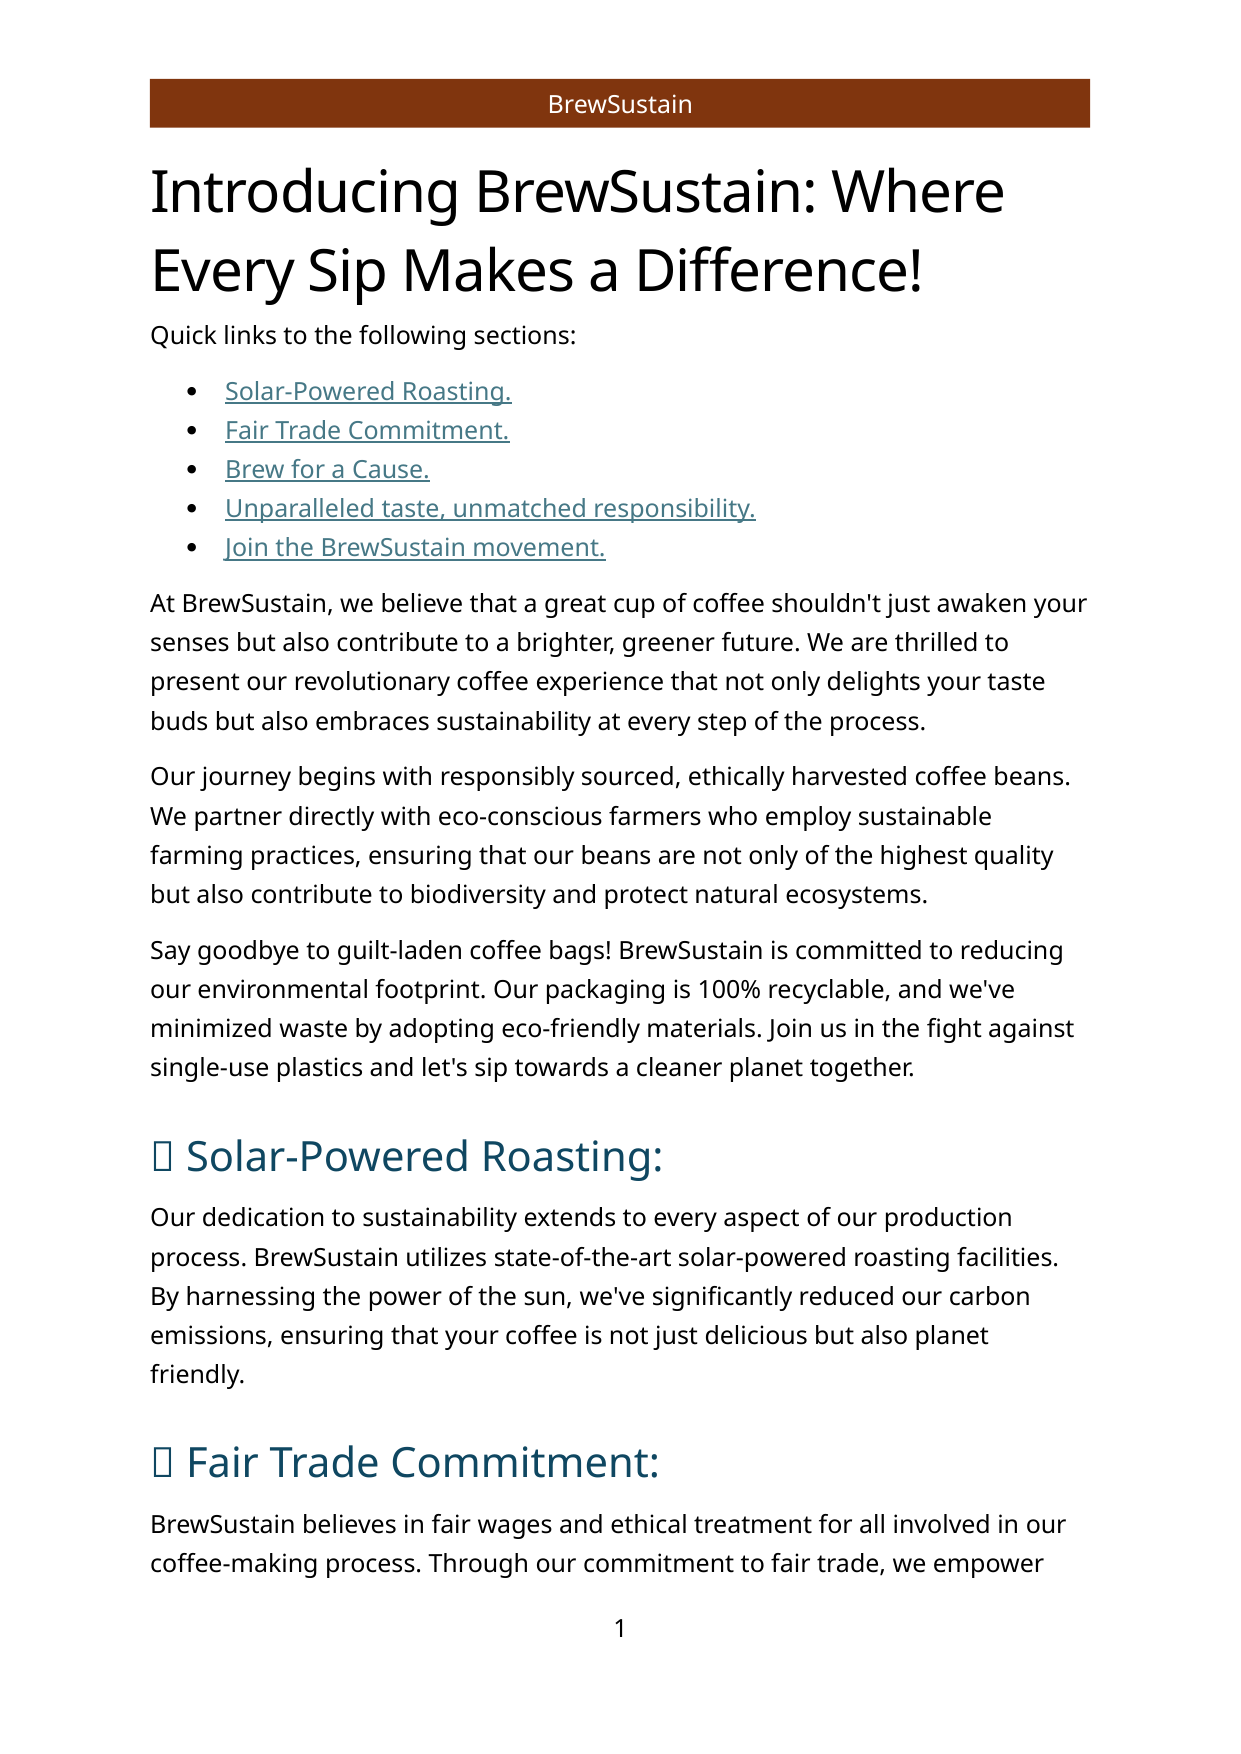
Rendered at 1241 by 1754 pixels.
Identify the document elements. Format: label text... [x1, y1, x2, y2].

list Brew for a Cause. [187, 451, 1090, 486]
text At BrewSustain, we believe that a great cup of coffee shouldn't just awaken your senses but also contribute to a brighter, greener future. We are thrilled to present our revolutionary coffee experience that not only delights your taste buds but also embraces sustainability at every step of the process. [150, 586, 1090, 737]
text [150, 1507, 1090, 1580]
list Fair Trade Commitment. [187, 412, 1090, 446]
subtitle 💚 Fair Trade Commitment: [150, 1433, 1090, 1490]
list Join the BrewSustain movement. [187, 530, 1090, 564]
title Introducing BrewSustain: Where Every Sip Makes a Difference! [150, 150, 1090, 309]
text Quick links to the following sections: [150, 317, 1090, 351]
list Solar-Powered Roasting. [187, 373, 1090, 407]
text Our dedication to sustainability extends to every aspect of our production process. BrewSustain utilizes state-of-the-art solar-powered roasting facilities. By harnessing the power of the sun, we've significantly reduced our carbon emissions, ensuring that your coffee is not just delicious but also planet friendly. [150, 1200, 1090, 1391]
subtitle 🌞 Solar-Powered Roasting: [150, 1126, 1090, 1183]
text Our journey begins with responsibly sourced, ethically harvested coffee beans. We partner directly with eco-conscious farmers who employ sustainable farming practices, ensuring that our beans are not only of the highest quality but also contribute to biodiversity and protect natural ecosystems. [150, 759, 1090, 911]
list Unparalleled taste, unmatched responsibility. [187, 491, 1090, 525]
text Say goodbye to guilt-laden coffee bags! BrewSustain is committed to reducing our environmental footprint. Our packaging is 100% recyclable, and we've minimized waste by adopting eco-friendly materials. Join us in the fight against single-use plastics and let's sip towards a cleaner planet together. [150, 932, 1090, 1084]
